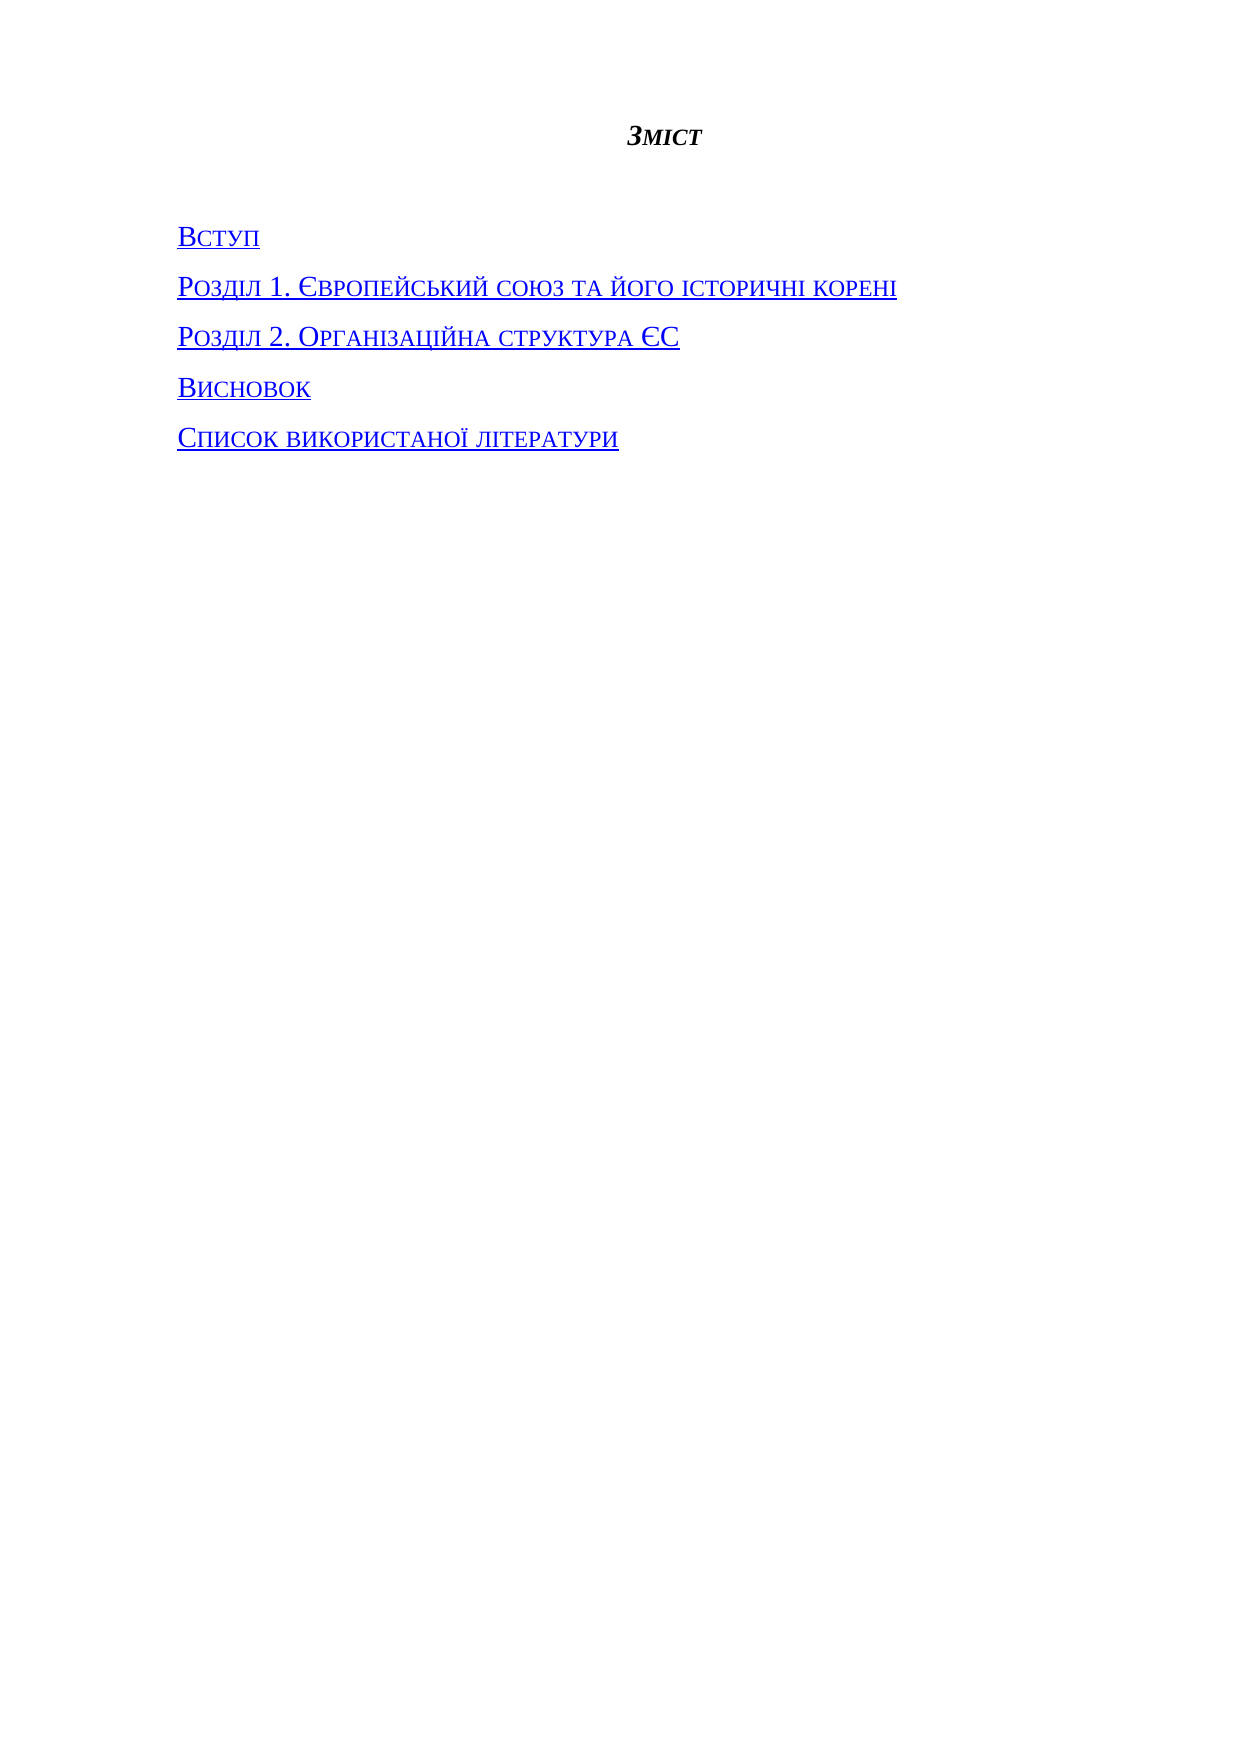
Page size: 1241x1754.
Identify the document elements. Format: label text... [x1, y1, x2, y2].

text Висновок [177, 370, 1152, 403]
text Список використаної літератури [177, 420, 1152, 453]
text Розділ 2. Організаційна структура ЄС [177, 319, 1152, 353]
text Вступ [177, 219, 1152, 252]
text Зміст [177, 118, 1152, 152]
text Розділ 1. Європейський союз та його історичні корені [177, 269, 1152, 303]
